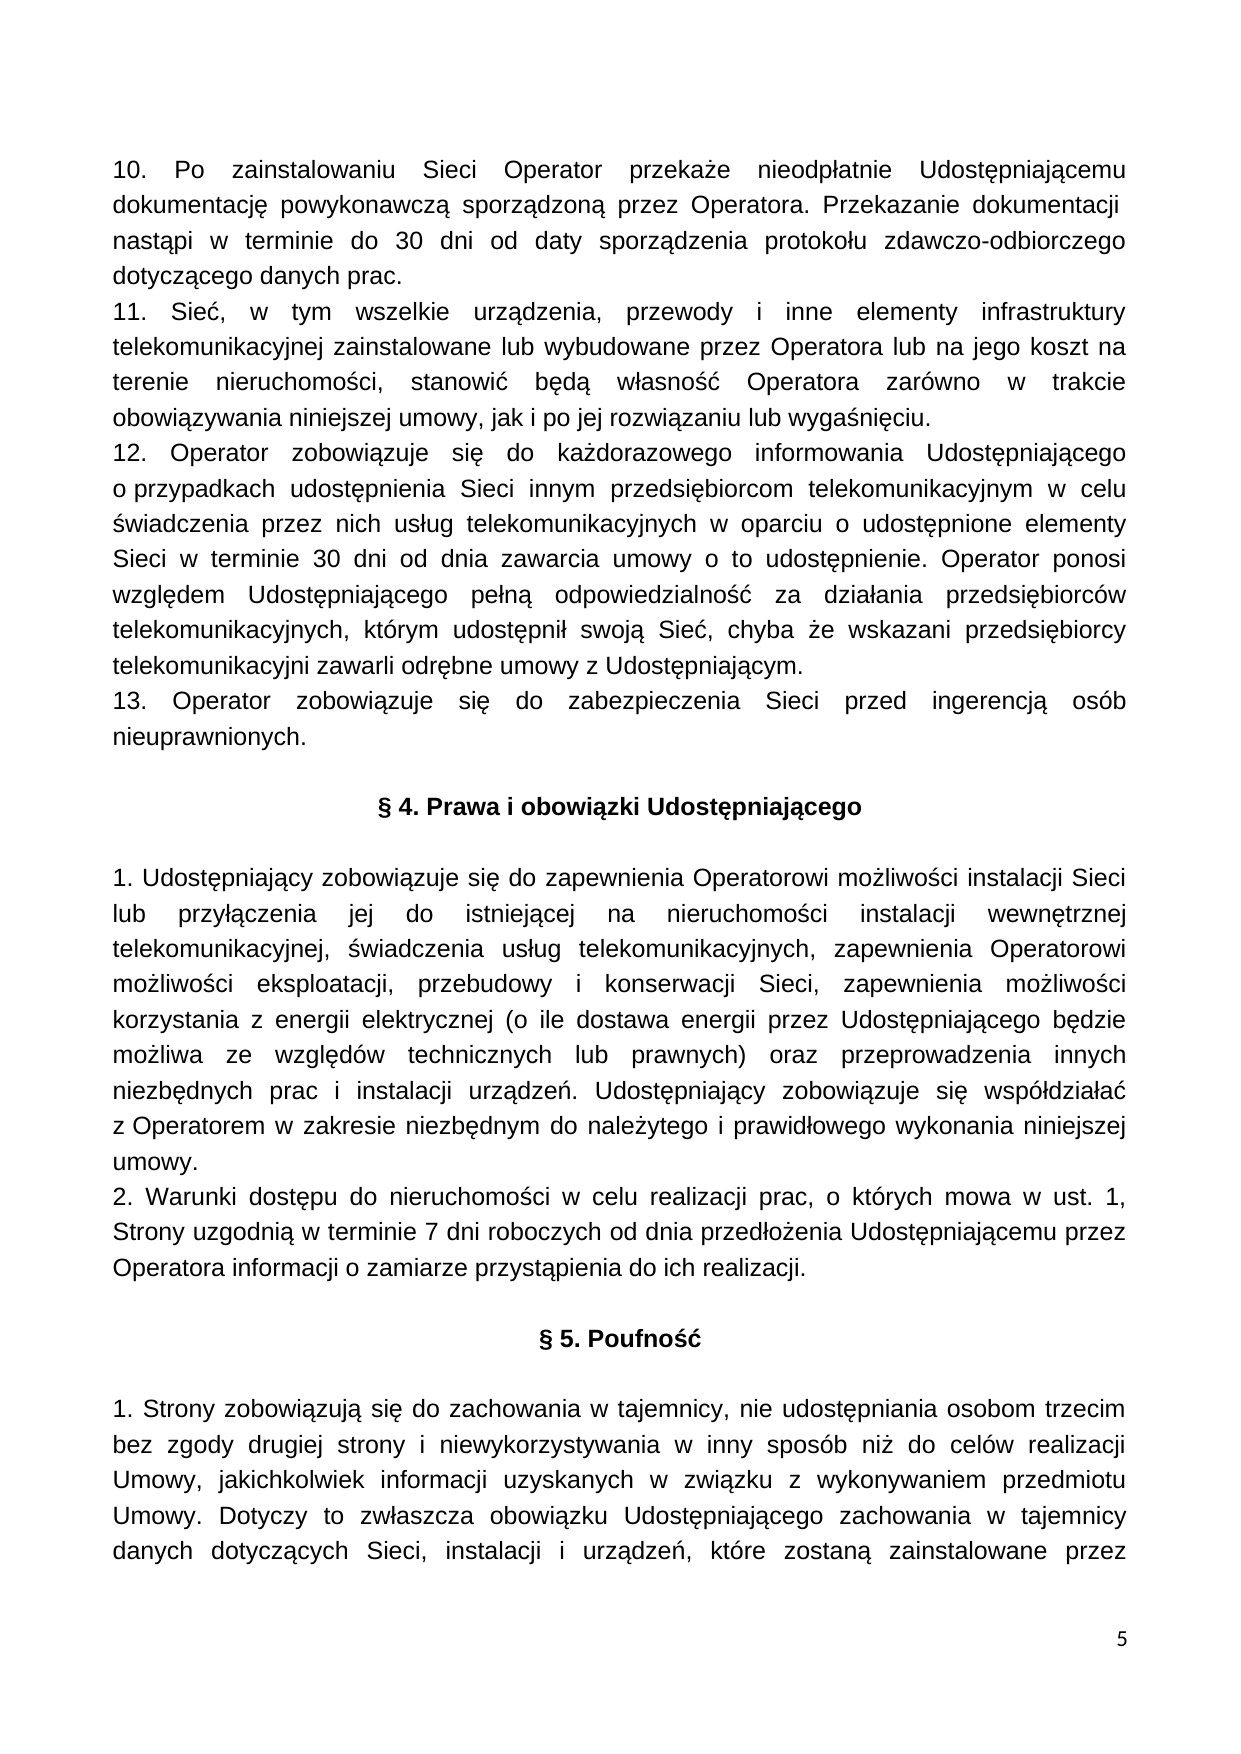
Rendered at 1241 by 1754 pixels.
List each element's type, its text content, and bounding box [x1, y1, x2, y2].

text § 5. Poufność [112, 1319, 1128, 1354]
text 10. Po zainstalowaniu Sieci Operator przekaże nieodpłatnie Udostępniającemu dokumentację powykonawczą sporządzoną przez Operatora. Przekazanie dokumentacji nastąpi w terminie do 30 dni od daty sporządzenia protokołu zdawczo-odbiorczego dotyczącego danych prac. [112, 150, 1128, 292]
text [112, 1389, 1128, 1567]
text 12. Operator zobowiązuje się do każdorazowego informowania Udostępniającego o przypadkach udostępnienia Sieci innym przedsiębiorcom telekomunikacyjnym w celu świadczenia przez nich usług telekomunikacyjnych w oparciu o udostępnione elementy Sieci w terminie 30 dni od dnia zawarcia umowy o to udostępnienie. Operator ponosi względem Udostępniającego pełną odpowiedzialność za działania przedsiębiorców telekomunikacyjnych, którym udostępnił swoją Sieć, chyba że wskazani przedsiębiorcy telekomunikacyjni zawarli odrębne umowy z Udostępniającym. [112, 433, 1128, 681]
text 1. Udostępniający zobowiązuje się do zapewnienia Operatorowi możliwości instalacji Sieci lub przyłączenia jej do istniejącej na nieruchomości instalacji wewnętrznej telekomunikacyjnej, świadczenia usług telekomunikacyjnych, zapewnienia Operatorowi możliwości eksploatacji, przebudowy i konserwacji Sieci, zapewnienia możliwości korzystania z energii elektrycznej (o ile dostawa energii przez Udostępniającego będzie możliwa ze względów technicznych lub prawnych) oraz przeprowadzenia innych niezbędnych prac i instalacji urządzeń. Udostępniający zobowiązuje się współdziałać z Operatorem w zakresie niezbędnym do należytego i prawidłowego wykonania niniejszej umowy. [112, 858, 1128, 1177]
text § 4. Prawa i obowiązki Udostępniającego [112, 787, 1128, 823]
text 2. Warunki dostępu do nieruchomości w celu realizacji prac, o których mowa w ust. 1, Strony uzgodnią w terminie 7 dni roboczych od dnia przedłożenia Udostępniającemu przez Operatora informacji o zamiarze przystąpienia do ich realizacji. [112, 1177, 1128, 1283]
text 11. Sieć, w tym wszelkie urządzenia, przewody i inne elementy infrastruktury telekomunikacyjnej zainstalowane lub wybudowane przez Operatora lub na jego koszt na terenie nieruchomości, stanowić będą własność Operatora zarówno w trakcie obowiązywania niniejszej umowy, jak i po jej rozwiązaniu lub wygaśnięciu. [112, 292, 1128, 433]
text 13. Operator zobowiązuje się do zabezpieczenia Sieci przed ingerencją osób nieuprawnionych. [112, 681, 1128, 752]
